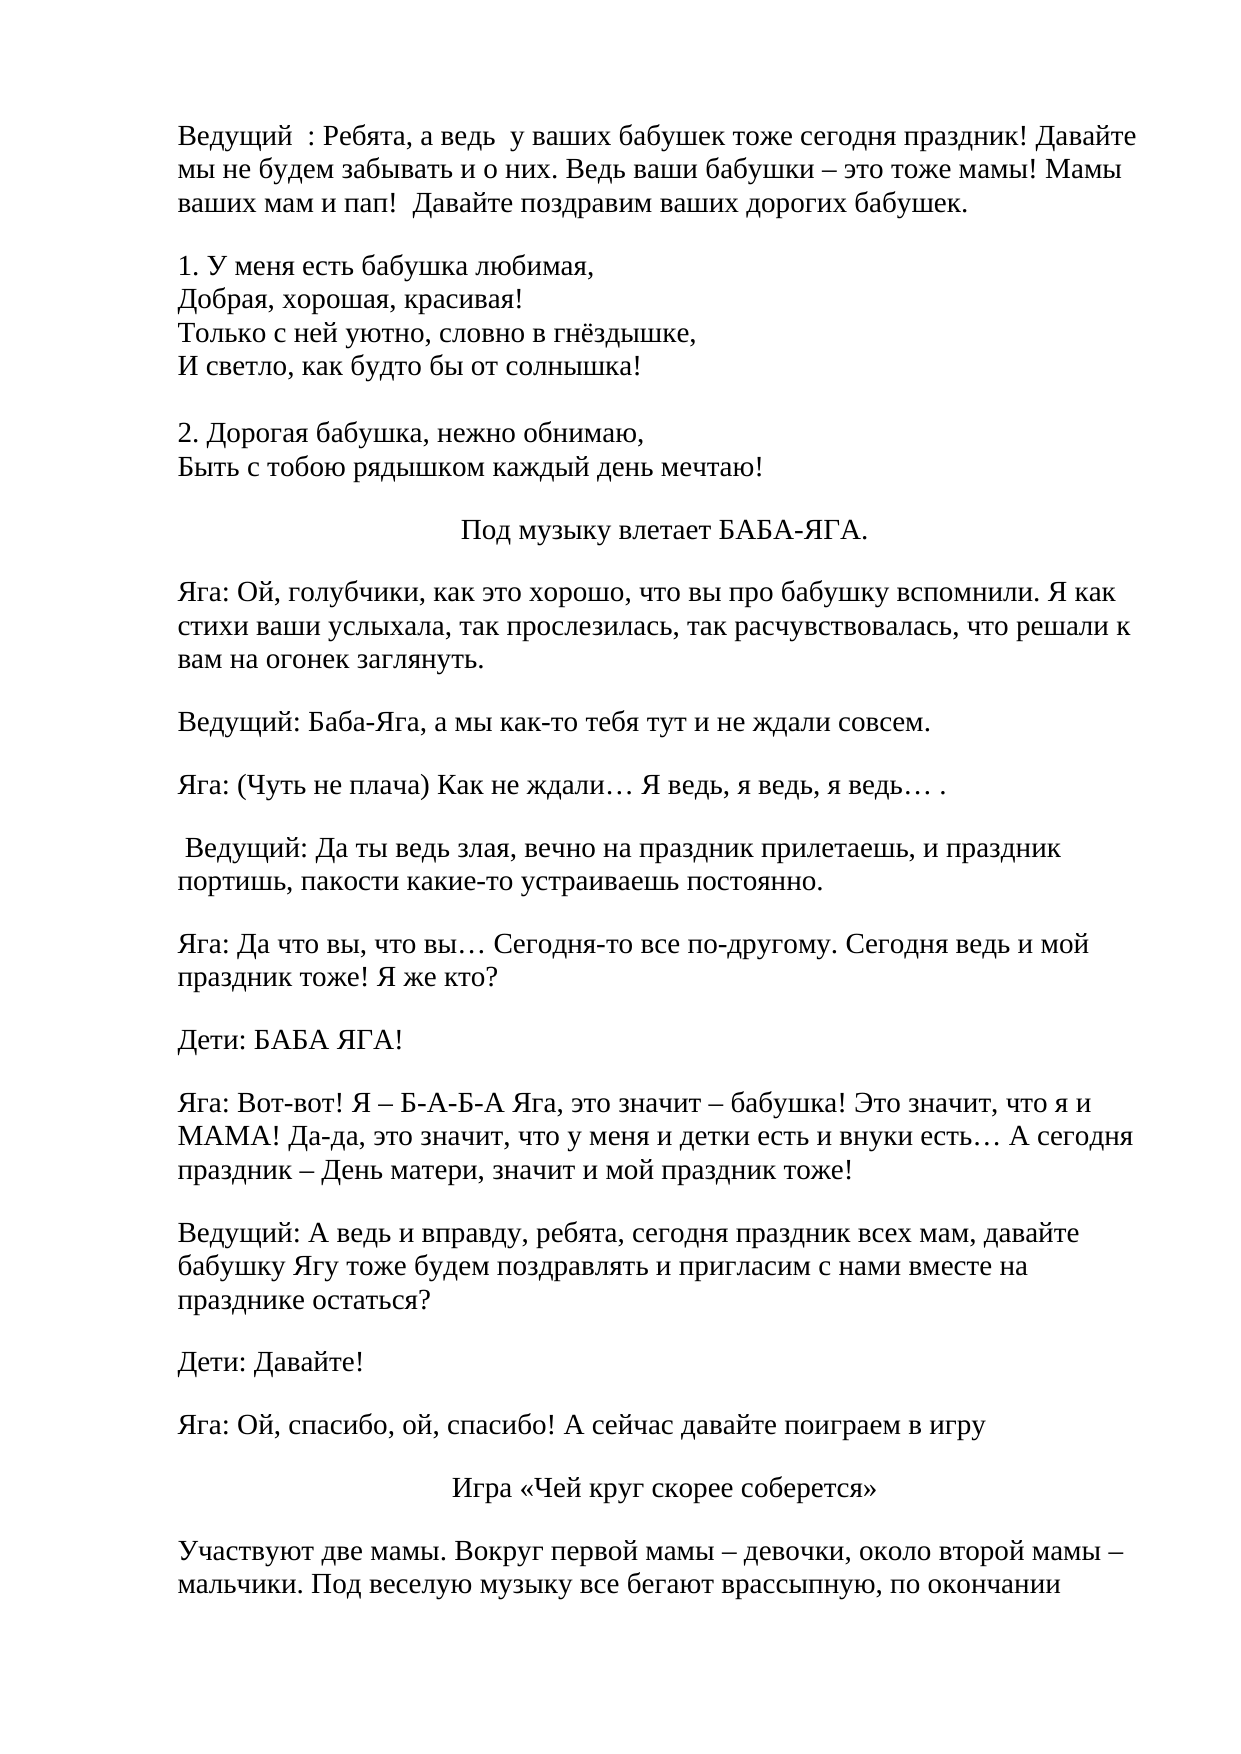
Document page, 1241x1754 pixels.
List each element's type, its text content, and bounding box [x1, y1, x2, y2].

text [177, 1533, 1152, 1600]
text Добрая, хорошая, красивая! [177, 281, 1152, 315]
text Только с ней уютно, словно в гнёздышке, [177, 315, 1152, 348]
text Дети: Давайте! [177, 1344, 1152, 1378]
text Ведущий: Баба-Яга, а мы как-то тебя тут и не ждали совсем. [177, 704, 1152, 738]
text 1. У меня есть бабушка любимая, [177, 248, 1152, 281]
text Яга: Ой, голубчики, как это хорошо, что вы про бабушку вспомнили. Я как стихи ваши услыхала, так прослезилась, так расчувствовалась, что решали к вам на огонек заглянуть. [177, 574, 1152, 675]
text 2. Дорогая бабушка, нежно обнимаю, [177, 416, 1152, 449]
text И светло, как будто бы от солнышка! [177, 348, 1152, 382]
text Ведущий: Да ты ведь злая, вечно на праздник прилетаешь, и праздник портишь, пакости какие-то устраиваешь постоянно. [177, 830, 1152, 897]
text Яга: Ой, спасибо, ой, спасибо! А сейчас давайте поиграем в игру [177, 1407, 1152, 1441]
text Ведущий : Ребята, а ведь у ваших бабушек тоже сегодня праздник! Давайте мы не будем забывать и о них. Ведь ваши бабушки – это тоже мамы! Мамы ваших мам и пап! Давайте поздравим ваших дорогих бабушек. [177, 118, 1152, 219]
text Дети: БАБА ЯГА! [177, 1022, 1152, 1056]
text Игра «Чей круг скорее соберется» [177, 1470, 1152, 1503]
text Быть с тобою рядышком каждый день мечтаю! [177, 449, 1152, 483]
text Яга: Да что вы, что вы… Сегодня-то все по-другому. Сегодня ведь и мой праздник тоже! Я же кто? [177, 926, 1152, 993]
text Под музыку влетает БАБА-ЯГА. [177, 512, 1152, 545]
text Яга: (Чуть не плача) Как не ждали… Я ведь, я ведь, я ведь… . [177, 767, 1152, 801]
text Яга: Вот-вот! Я – Б-А-Б-А Яга, это значит – бабушка! Это значит, что я и МАМА! Да-да, это значит, что у меня и детки есть и внуки есть… А сегодня праздник – День матери, значит и мой праздник тоже! [177, 1085, 1152, 1186]
text Ведущий: А ведь и вправду, ребята, сегодня праздник всех мам, давайте бабушку Ягу тоже будем поздравлять и пригласим с нами вместе на празднике остаться? [177, 1215, 1152, 1315]
